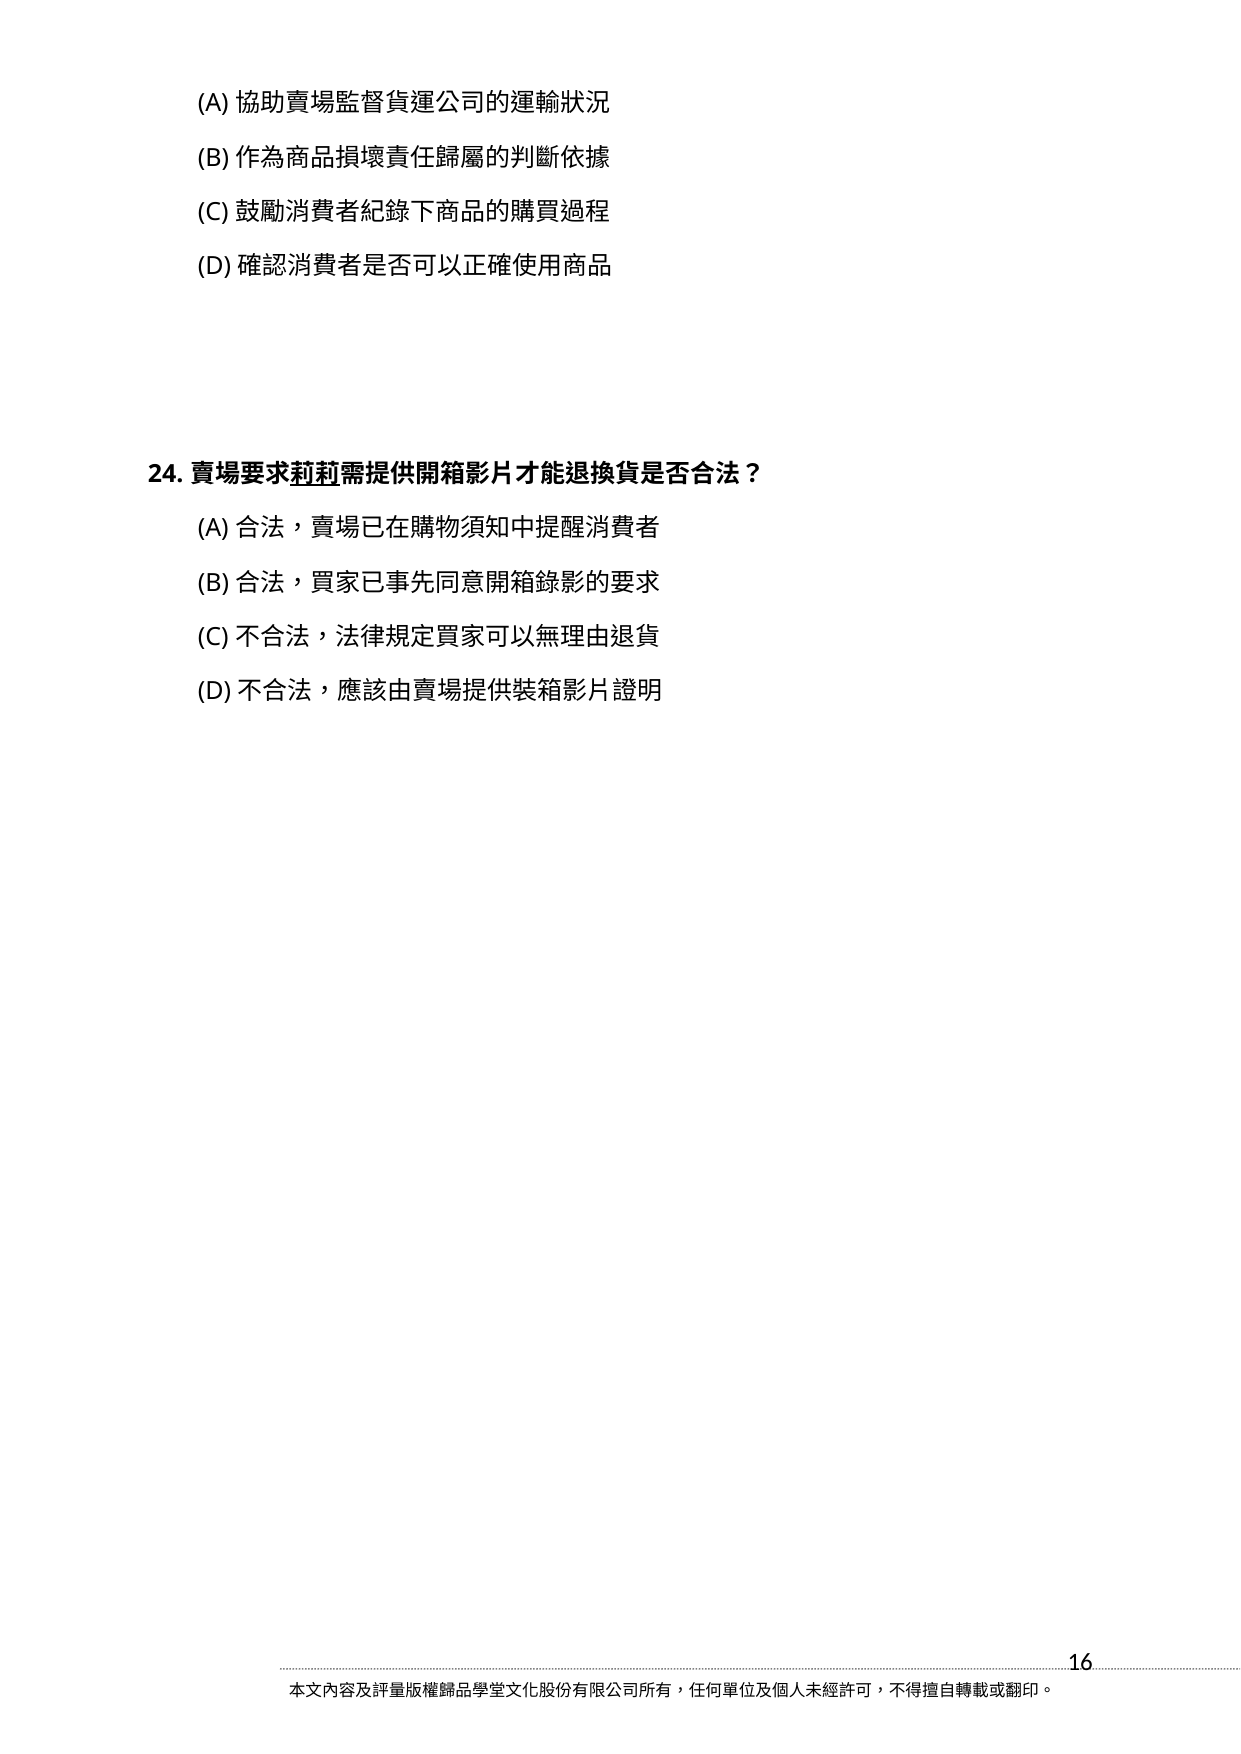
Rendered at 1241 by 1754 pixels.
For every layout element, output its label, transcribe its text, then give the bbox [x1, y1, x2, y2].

text 24. 賣場要求莉莉需提供開箱影片才能退換貨是否合法？ [148, 453, 1092, 489]
text (C) 不合法，法律規定買家可以無理由退貨 [198, 616, 1092, 653]
text (B) 合法，買家已事先同意開箱錄影的要求 [198, 562, 1092, 598]
text (A) 合法，賣場已在購物須知中提醒消費者 [198, 508, 1092, 544]
text (C) 鼓勵消費者紀錄下商品的購買過程 [198, 191, 1092, 228]
text (D) 不合法，應該由賣場提供裝箱影片證明 [198, 671, 1092, 707]
text (D) 確認消費者是否可以正確使用商品 [198, 246, 1092, 282]
text (B) 作為商品損壞責任歸屬的判斷依據 [198, 137, 1092, 173]
text (A) 協助賣場監督貨運公司的運輸狀況 [198, 83, 1092, 119]
